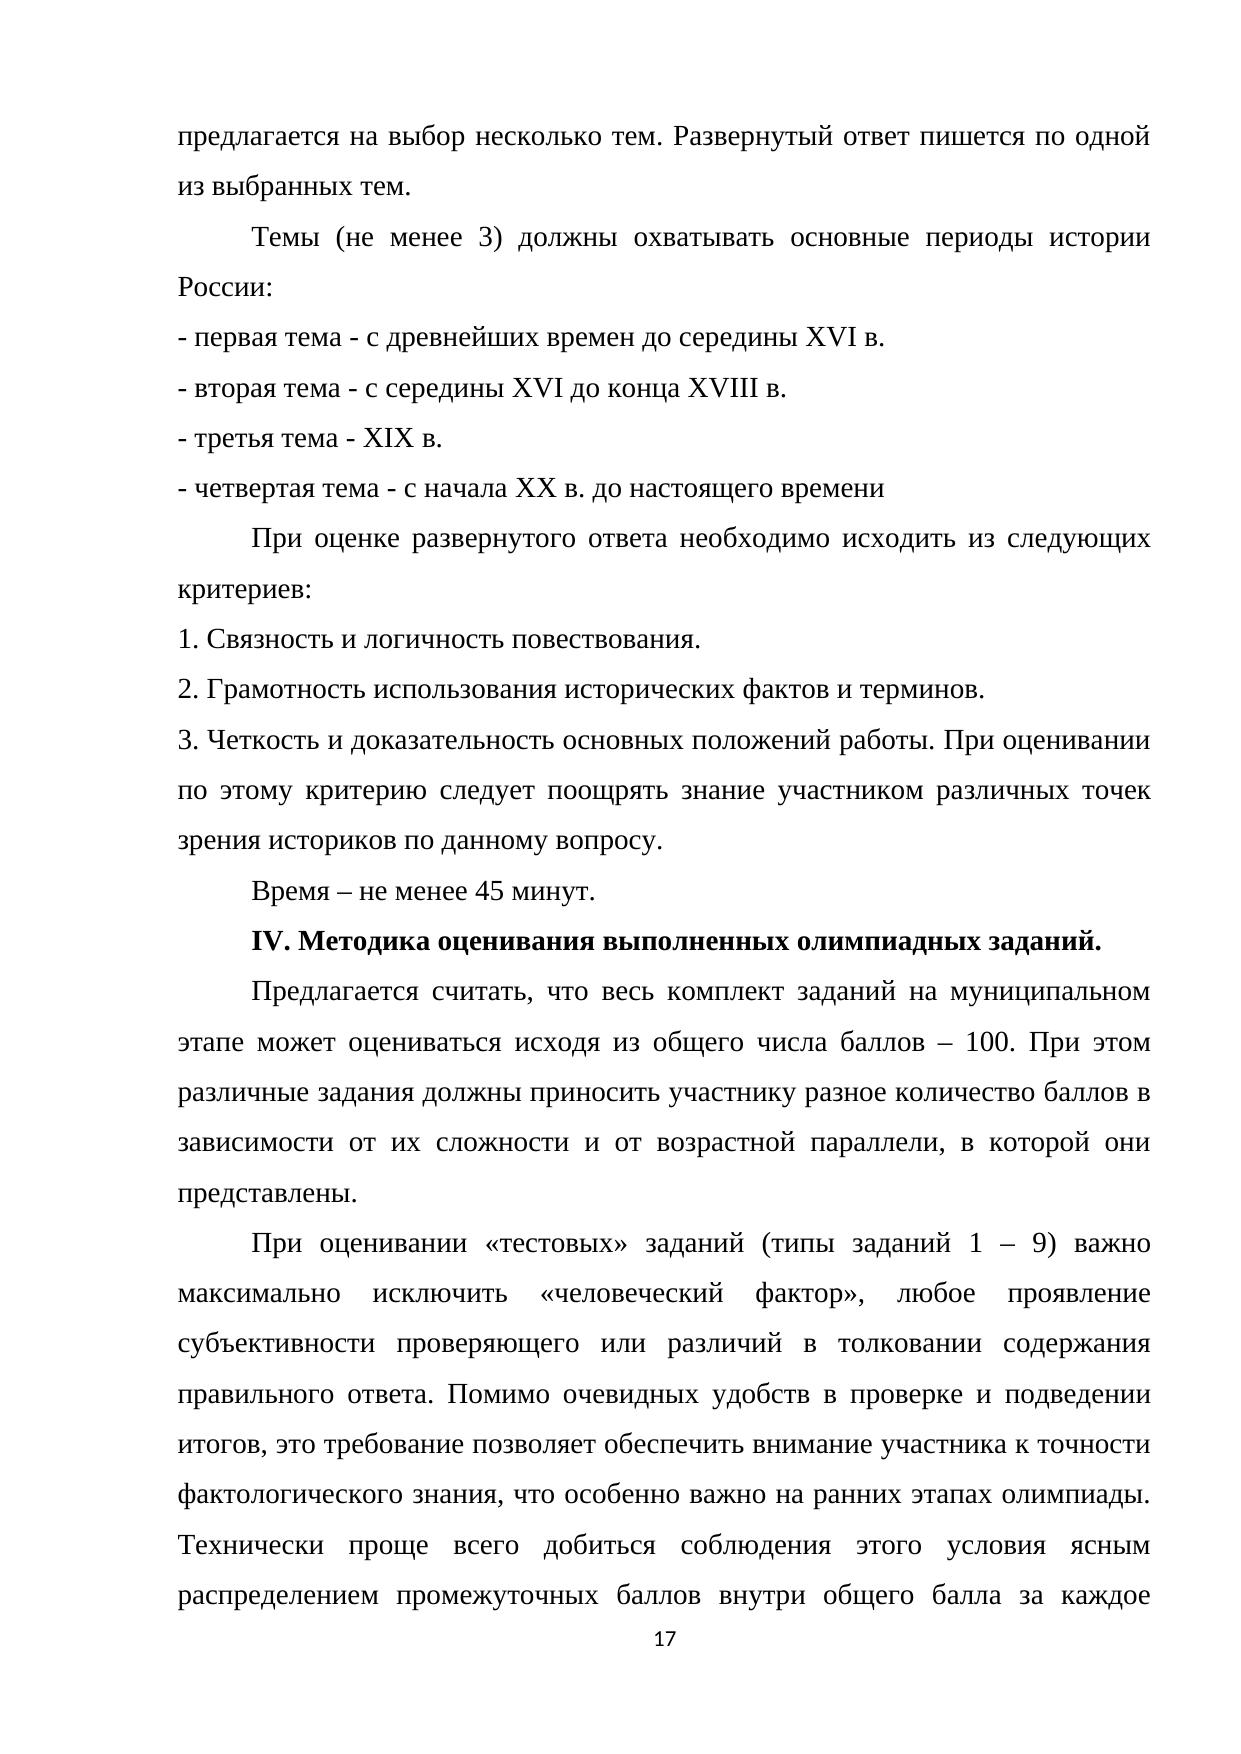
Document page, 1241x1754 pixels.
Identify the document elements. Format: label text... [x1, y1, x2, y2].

text - четвертая тема - с начала XX в. до настоящего времени [177, 470, 1152, 504]
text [177, 1225, 1152, 1611]
text 2. Грамотность использования исторических фактов и терминов. [177, 672, 1152, 705]
text IV. Методика оценивания выполненных олимпиадных заданий. [177, 923, 1152, 957]
text При оценке развернутого ответа необходимо исходить из следующих критериев: [177, 521, 1152, 604]
text Темы (не менее 3) должны охватывать основные периоды истории России: [177, 219, 1152, 303]
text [177, 118, 1152, 202]
text - первая тема - с древнейших времен до середины XVI в. [177, 319, 1152, 353]
text Время – не менее 45 минут. [177, 873, 1152, 906]
text Предлагается считать, что весь комплект заданий на муниципальном этапе может оцениваться исходя из общего числа баллов – 100. При этом различные задания должны приносить участнику разное количество баллов в зависимости от их сложности и от возрастной параллели, в которой они представлены. [177, 973, 1152, 1208]
text - вторая тема - с середины XVI до конца XVIII в. [177, 370, 1152, 403]
text - третья тема - XIX в. [177, 420, 1152, 453]
text 3. Четкость и доказательность основных положений работы. При оценивании по этому критерию следует поощрять знание участником различных точек зрения историков по данному вопросу. [177, 722, 1152, 856]
text 1. Связность и логичность повествования. [177, 621, 1152, 655]
